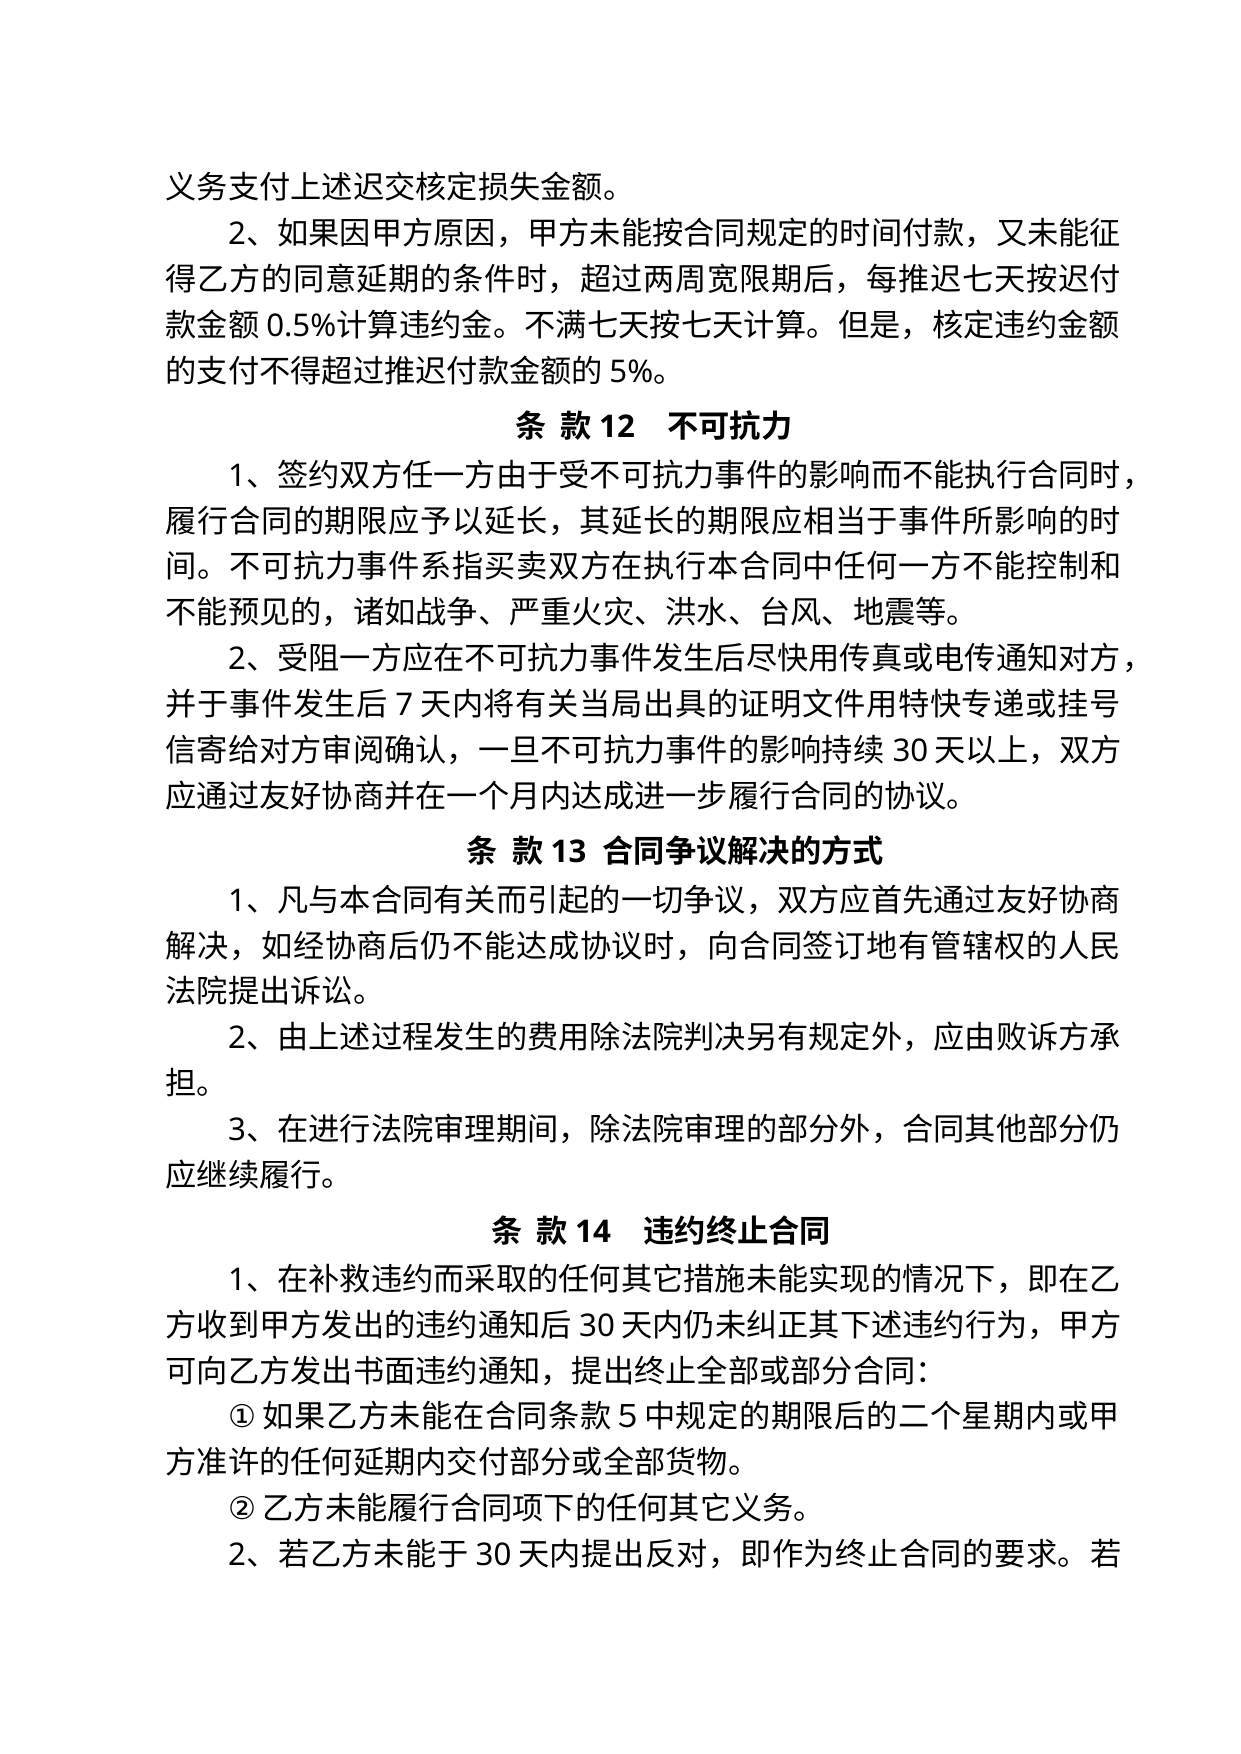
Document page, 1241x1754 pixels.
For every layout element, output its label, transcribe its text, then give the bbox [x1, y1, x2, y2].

text 2、如果因甲方原因，甲方未能按合同规定的时间付款，又未能征得乙方的同意延期的条件时，超过两周宽限期后，每推迟七天按迟付款金额0.5%计算违约金。不满七天按七天计算。但是，核定违约金额的支付不得超过推迟付款金额的5%。 [165, 208, 1122, 391]
text ①如果乙方未能在合同条款５中规定的期限后的二个星期内或甲方准许的任何延期内交付部分或全部货物。 [165, 1391, 1122, 1483]
text 条 款 13 合同争议解决的方式 [165, 816, 1122, 874]
text 3、在进行法院审理期间，除法院审理的部分外，合同其他部分仍应继续履行。 [165, 1104, 1122, 1195]
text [165, 162, 1122, 208]
text ②乙方未能履行合同项下的任何其它义务。 [165, 1483, 1122, 1529]
text 1、签约双方任一方由于受不可抗力事件的影响而不能执行合同时，履行合同的期限应予以延长，其延长的期限应相当于事件所影响的时间。不可抗力事件系指买卖双方在执行本合同中任何一方不能控制和不能预见的，诸如战争、严重火灾、洪水、台风、地震等。 [165, 449, 1122, 633]
text 1、凡与本合同有关而引起的一切争议，双方应首先通过友好协商解决，如经协商后仍不能达成协议时，向合同签订地有管辖权的人民法院提出诉讼。 [165, 874, 1122, 1012]
text 条 款 14 违约终止合同 [165, 1195, 1122, 1254]
text 1、在补救违约而采取的任何其它措施未能实现的情况下，即在乙方收到甲方发出的违约通知后30天内仍未纠正其下述违约行为，甲方可向乙方发出书面违约通知，提出终止全部或部分合同： [165, 1254, 1122, 1391]
text 条 款 12 不可抗力 [165, 391, 1122, 449]
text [165, 1529, 1122, 1574]
text 2、受阻一方应在不可抗力事件发生后尽快用传真或电传通知对方，并于事件发生后7天内将有关当局出具的证明文件用特快专递或挂号信寄给对方审阅确认，一旦不可抗力事件的影响持续30天以上，双方应通过友好协商并在一个月内达成进一步履行合同的协议。 [165, 633, 1122, 816]
text 2、由上述过程发生的费用除法院判决另有规定外，应由败诉方承担。 [165, 1012, 1122, 1104]
